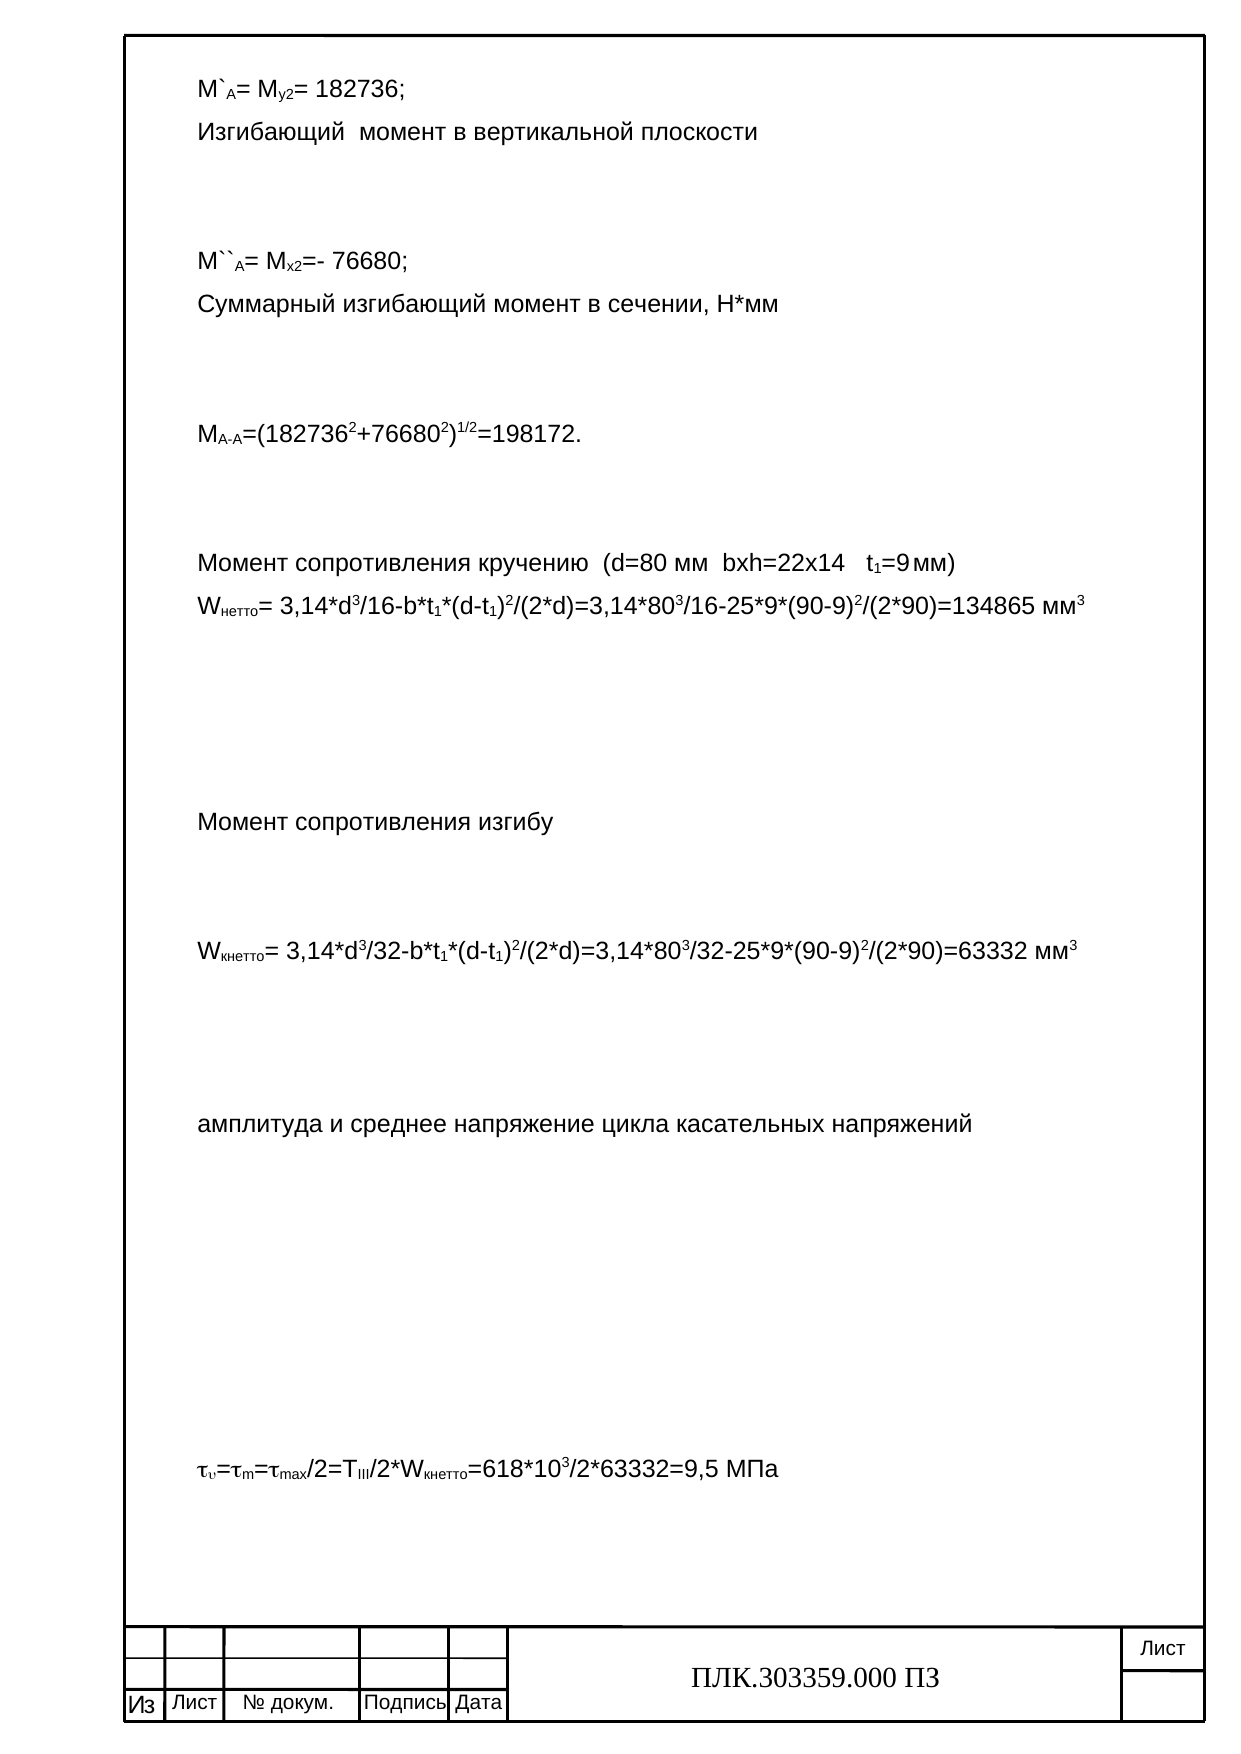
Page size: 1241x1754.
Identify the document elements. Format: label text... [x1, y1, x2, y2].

text MA-A=(1827362+766802)1/2=198172. [197, 419, 1152, 534]
text М`А= Му2= 182736; [197, 74, 1152, 103]
text Момент сопротивления изгибу [197, 807, 1152, 922]
text амплитуда и среднее напряжение цикла касательных напряжений [197, 1109, 1152, 1439]
text Wкнетто= 3,14*d3/32-b*t1*(d-t1)2/(2*d)=3,14*803/32-25*9*(90-9)2/(2*90)=63332 мм3 [197, 936, 1152, 1094]
text Суммарный изгибающий момент в сечении, Н*мм [197, 289, 1152, 404]
text Wнетто= 3,14*d3/16-b*t1*(d-t1)2/(2*d)=3,14*803/16-25*9*(90-9)2/(2*90)=134865 мм3 [197, 591, 1152, 793]
text =m=max/2=TIII/2*Wкнетто=618*103/2*63332=9,5 МПа [197, 1454, 1152, 1569]
text М``А= Мх2=- 76680; [197, 246, 1152, 275]
text Момент сопротивления кручению (d=80 мм bxh=22x14 t1=9 мм) [197, 548, 1152, 577]
text Изгибающий момент в вертикальной плоскости [197, 117, 1152, 232]
